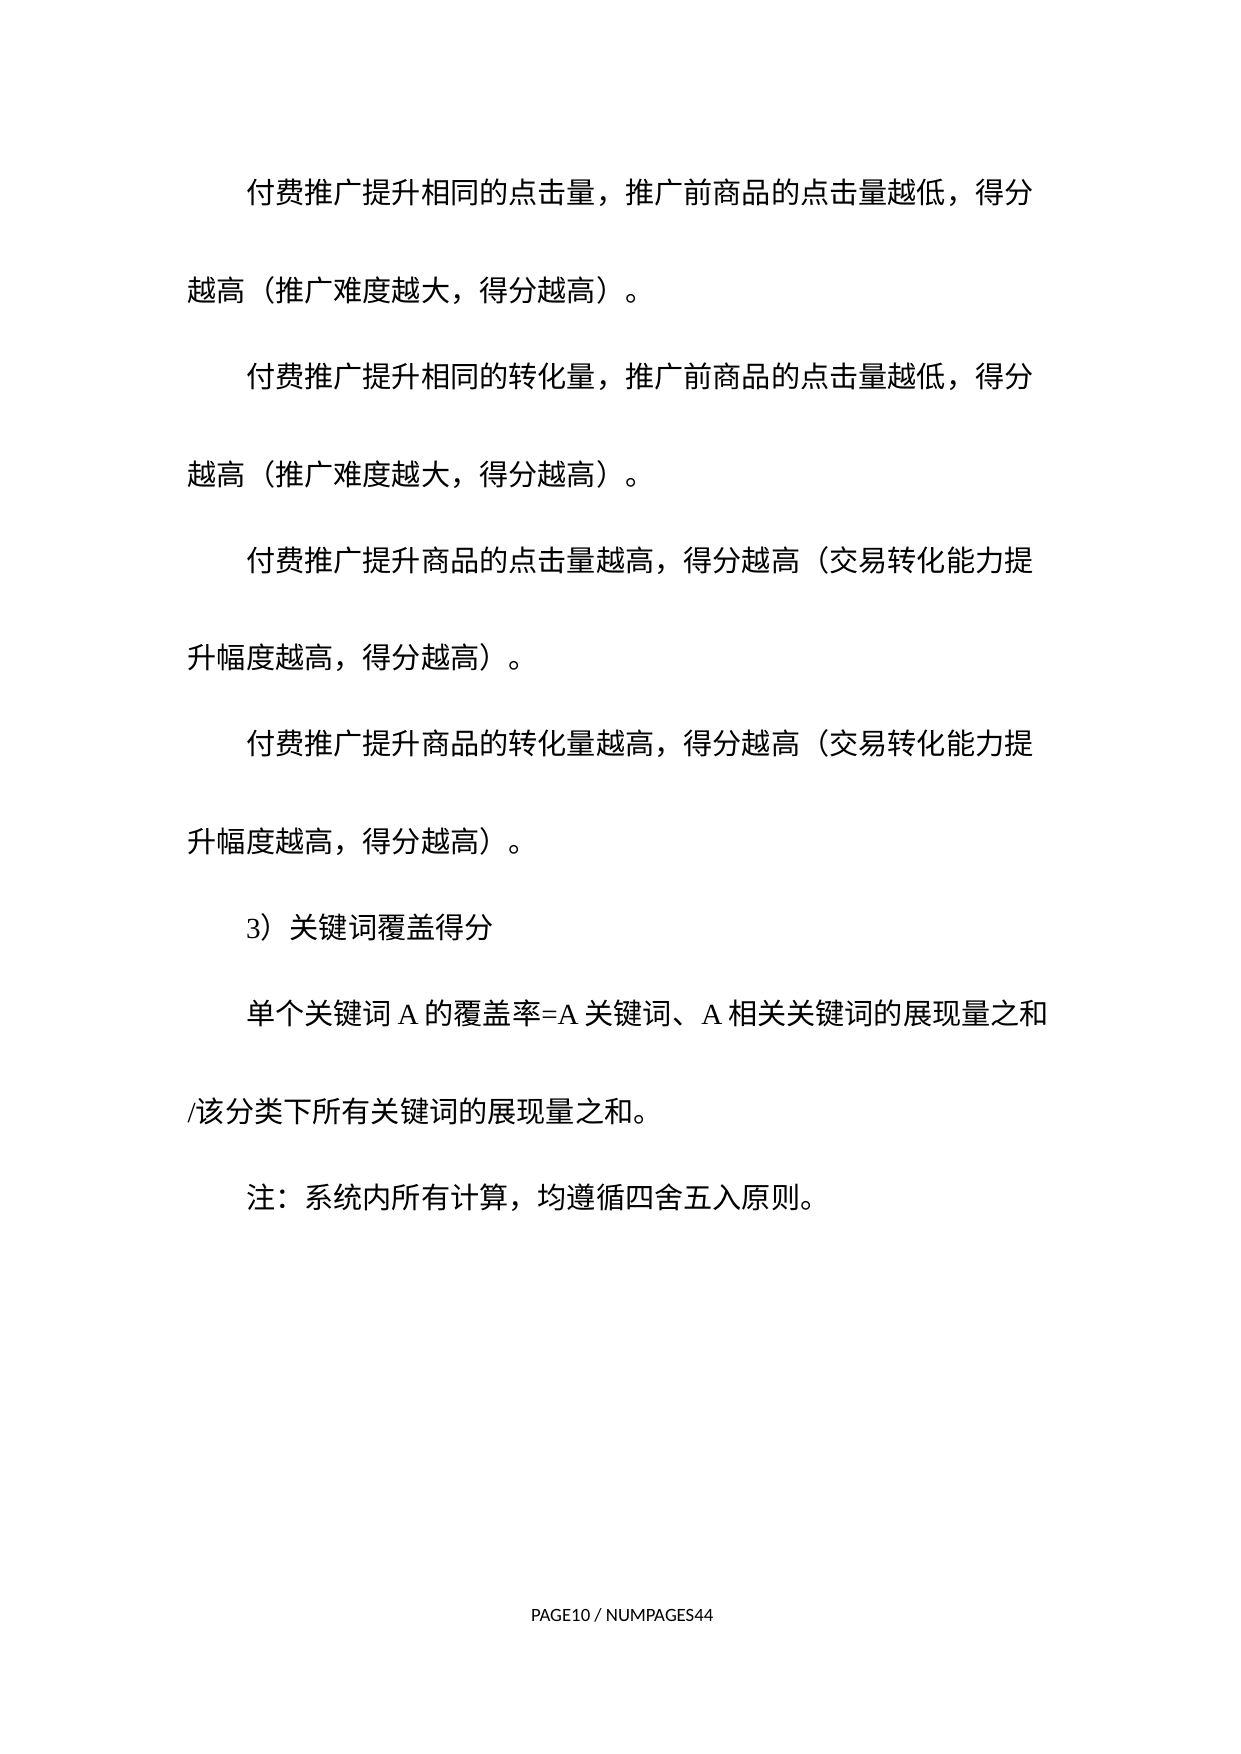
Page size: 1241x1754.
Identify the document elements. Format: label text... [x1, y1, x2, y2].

text 单个关键词A的覆盖率=A关键词、A相关关键词的展现量之和/该分类下所有关键词的展现量之和。 [187, 979, 1053, 1142]
text 注：系统内所有计算，均遵循四舍五入原则。 [187, 1163, 1053, 1228]
text 3）关键词覆盖得分 [187, 893, 1053, 958]
text 付费推广提升商品的点击量越高，得分越高（交易转化能力提升幅度越高，得分越高）。 [187, 526, 1053, 688]
text 付费推广提升相同的点击量，推广前商品的点击量越低，得分越高（推广难度越大，得分越高）。 [187, 158, 1053, 321]
text 付费推广提升相同的转化量，推广前商品的点击量越低，得分越高（推广难度越大，得分越高）。 [187, 342, 1053, 505]
text 付费推广提升商品的转化量越高，得分越高（交易转化能力提升幅度越高，得分越高）。 [187, 709, 1053, 872]
